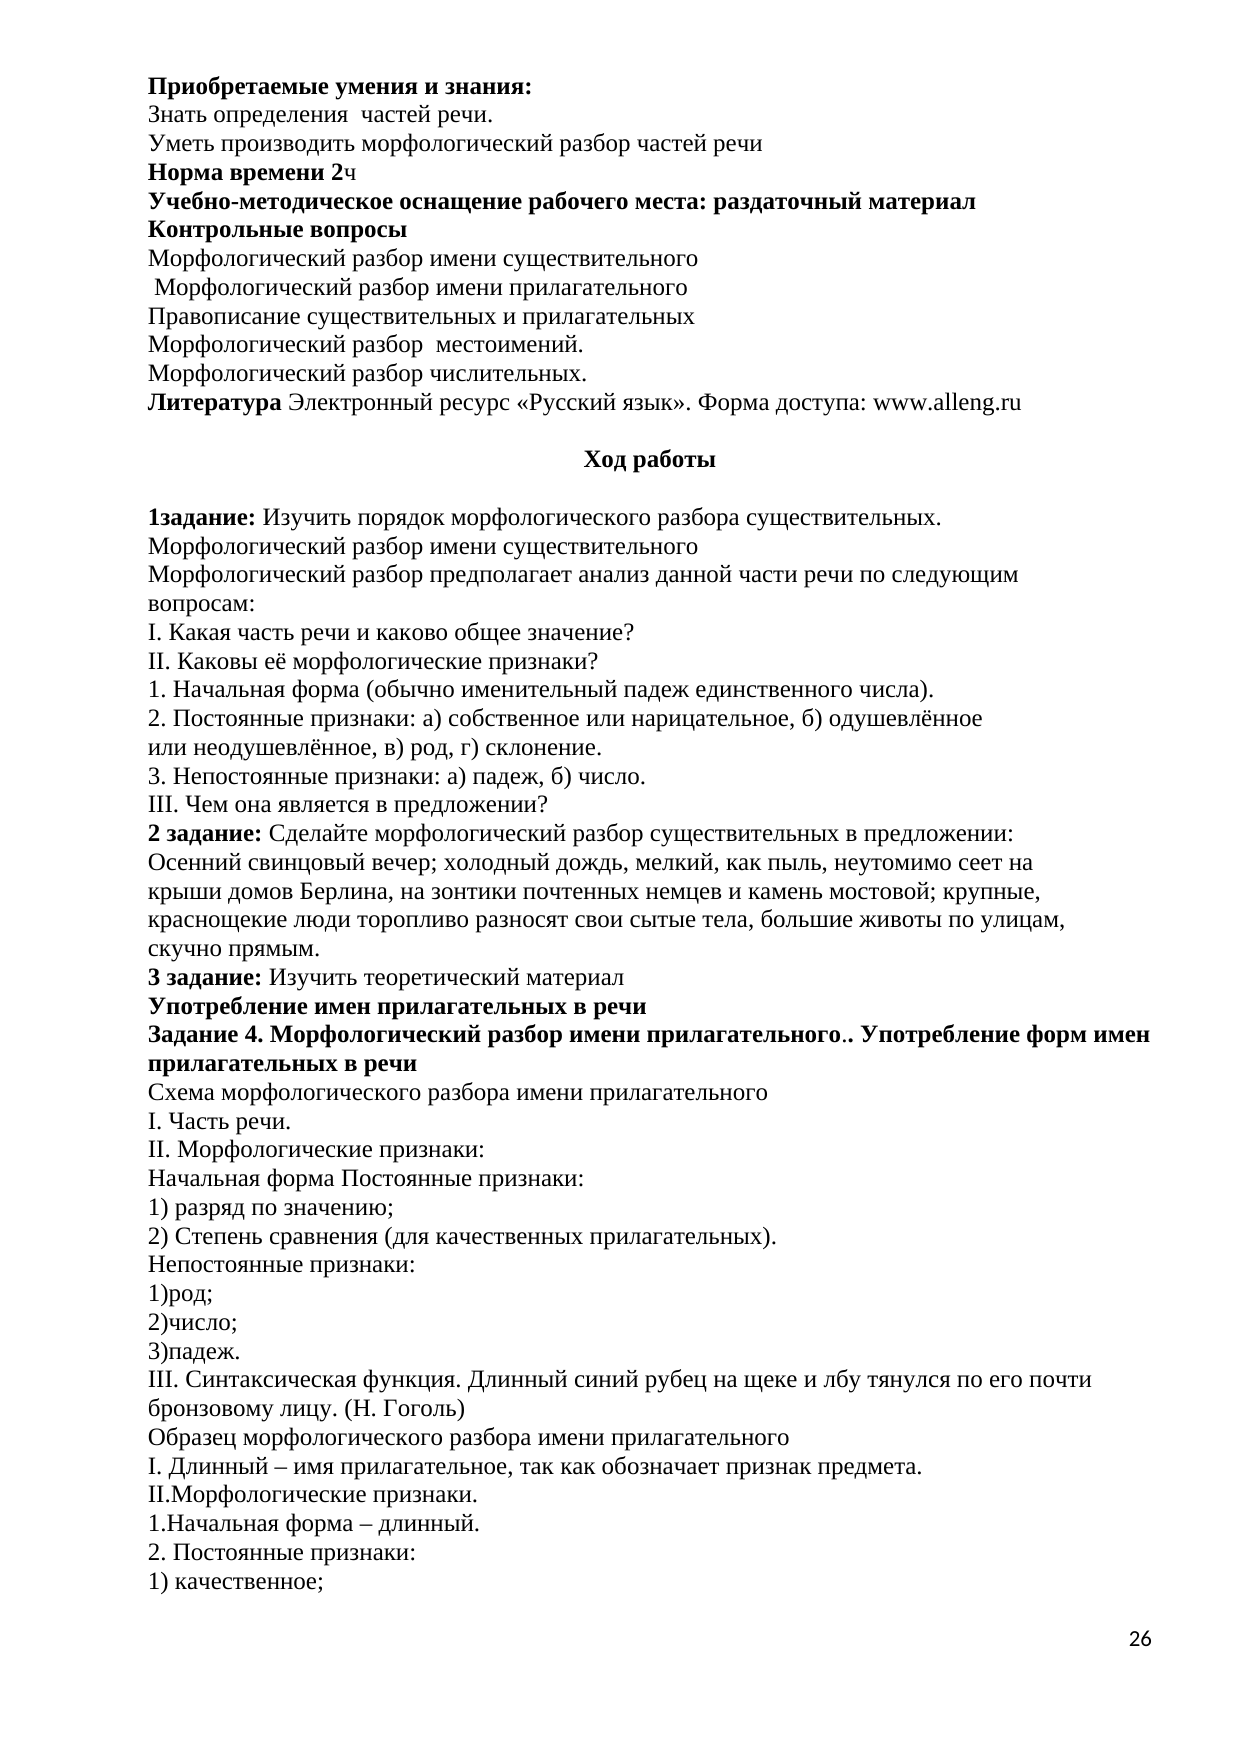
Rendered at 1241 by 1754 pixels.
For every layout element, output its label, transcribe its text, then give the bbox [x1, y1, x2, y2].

text Непостоянные признаки: [148, 1249, 1152, 1278]
text I. Часть речи. [148, 1106, 1152, 1134]
text крыши домов Берлина, на зонтики почтенных немцев и камень мостовой; крупные, [148, 876, 1152, 904]
text 2. Постоянные признаки: а) собственное или нарицательное, б) одушевлённое [148, 703, 1152, 732]
text краснощекие люди торопливо разносят свои сытые тела, большие животы по улицам, [148, 904, 1152, 933]
text 1задание: Изучить порядок морфологического разбора существительных. [148, 502, 1152, 531]
text вопросам: [148, 588, 1152, 617]
text Употребление имен прилагательных в речи [148, 991, 1152, 1019]
text Начальная форма Постоянные признаки: [148, 1163, 1152, 1192]
text Образец морфологического разбора имени прилагательного [148, 1422, 1152, 1451]
text Уметь производить морфологический разбор частей речи [148, 128, 1152, 157]
text Морфологический разбор имени прилагательного [148, 272, 1152, 301]
text 2. Постоянные признаки: [148, 1537, 1152, 1566]
text 3)падеж. [148, 1336, 1152, 1364]
text Морфологический разбор местоимений. [148, 329, 1152, 358]
text Задание 4. Морфологический разбор имени прилагательного.. Употребление форм имен прилагательных в речи [148, 1019, 1152, 1077]
text 2)число; [148, 1307, 1152, 1336]
text 1)род; [148, 1278, 1152, 1307]
text 3. Непостоянные признаки: а) падеж, б) число. [148, 761, 1152, 789]
text Норма времени 2ч [148, 157, 1152, 186]
text Приобретаемые умения и знания: [148, 71, 1152, 99]
text Правописание существительных и прилагательных [148, 301, 1152, 329]
text Морфологический разбор предполагает анализ данной части речи по следующим [148, 559, 1152, 588]
text 1.Начальная форма – длинный. [148, 1508, 1152, 1537]
text Контрольные вопросы [148, 214, 1152, 243]
text 2) Степень сравнения (для качественных прилагательных). [148, 1221, 1152, 1249]
text 1. Начальная форма (обычно именительный падеж единственного числа). [148, 674, 1152, 703]
text III. Чем она является в предложении? [148, 789, 1152, 818]
text Литература Электронный ресурс «Русский язык». Форма доступа: www.alleng.ru [148, 387, 1152, 416]
text II. Каковы её морфологические признаки? [148, 646, 1152, 674]
text Морфологический разбор имени существительного [148, 531, 1152, 559]
text I. Длинный – имя прилагательное, так как обозначает признак предмета. [148, 1451, 1152, 1479]
text Морфологический разбор числительных. [148, 358, 1152, 387]
text 1) разряд по значению; [148, 1192, 1152, 1221]
text или неодушевлённое, в) род, г) склонение. [148, 732, 1152, 761]
text 3 задание: Изучить теоретический материал [148, 962, 1152, 991]
text III. Синтаксическая функция. Длинный синий рубец на щеке и лбу тянулся по его почти бронзовому лицу. (Н. Гоголь) [148, 1364, 1152, 1422]
text 2 задание: Сделайте морфологический разбор существительных в предложении: [148, 818, 1152, 847]
text II.Морфологические признаки. [148, 1479, 1152, 1508]
text Учебно-методическое оснащение рабочего места: раздаточный материал [148, 186, 1152, 214]
text Ход работы [148, 444, 1152, 473]
text Схема морфологического разбора имени прилагательного [148, 1077, 1152, 1106]
text II. Морфологические признаки: [148, 1134, 1152, 1163]
text скучно прямым. [148, 933, 1152, 962]
text 1) качественное; [148, 1566, 1152, 1594]
text Знать определения частей речи. [148, 99, 1152, 128]
text I. Какая часть речи и каково общее значение? [148, 617, 1152, 646]
text Морфологический разбор имени существительного [148, 243, 1152, 272]
text Осенний свинцовый вечер; холодный дождь, мелкий, как пыль, неутомимо сеет на [148, 847, 1152, 876]
